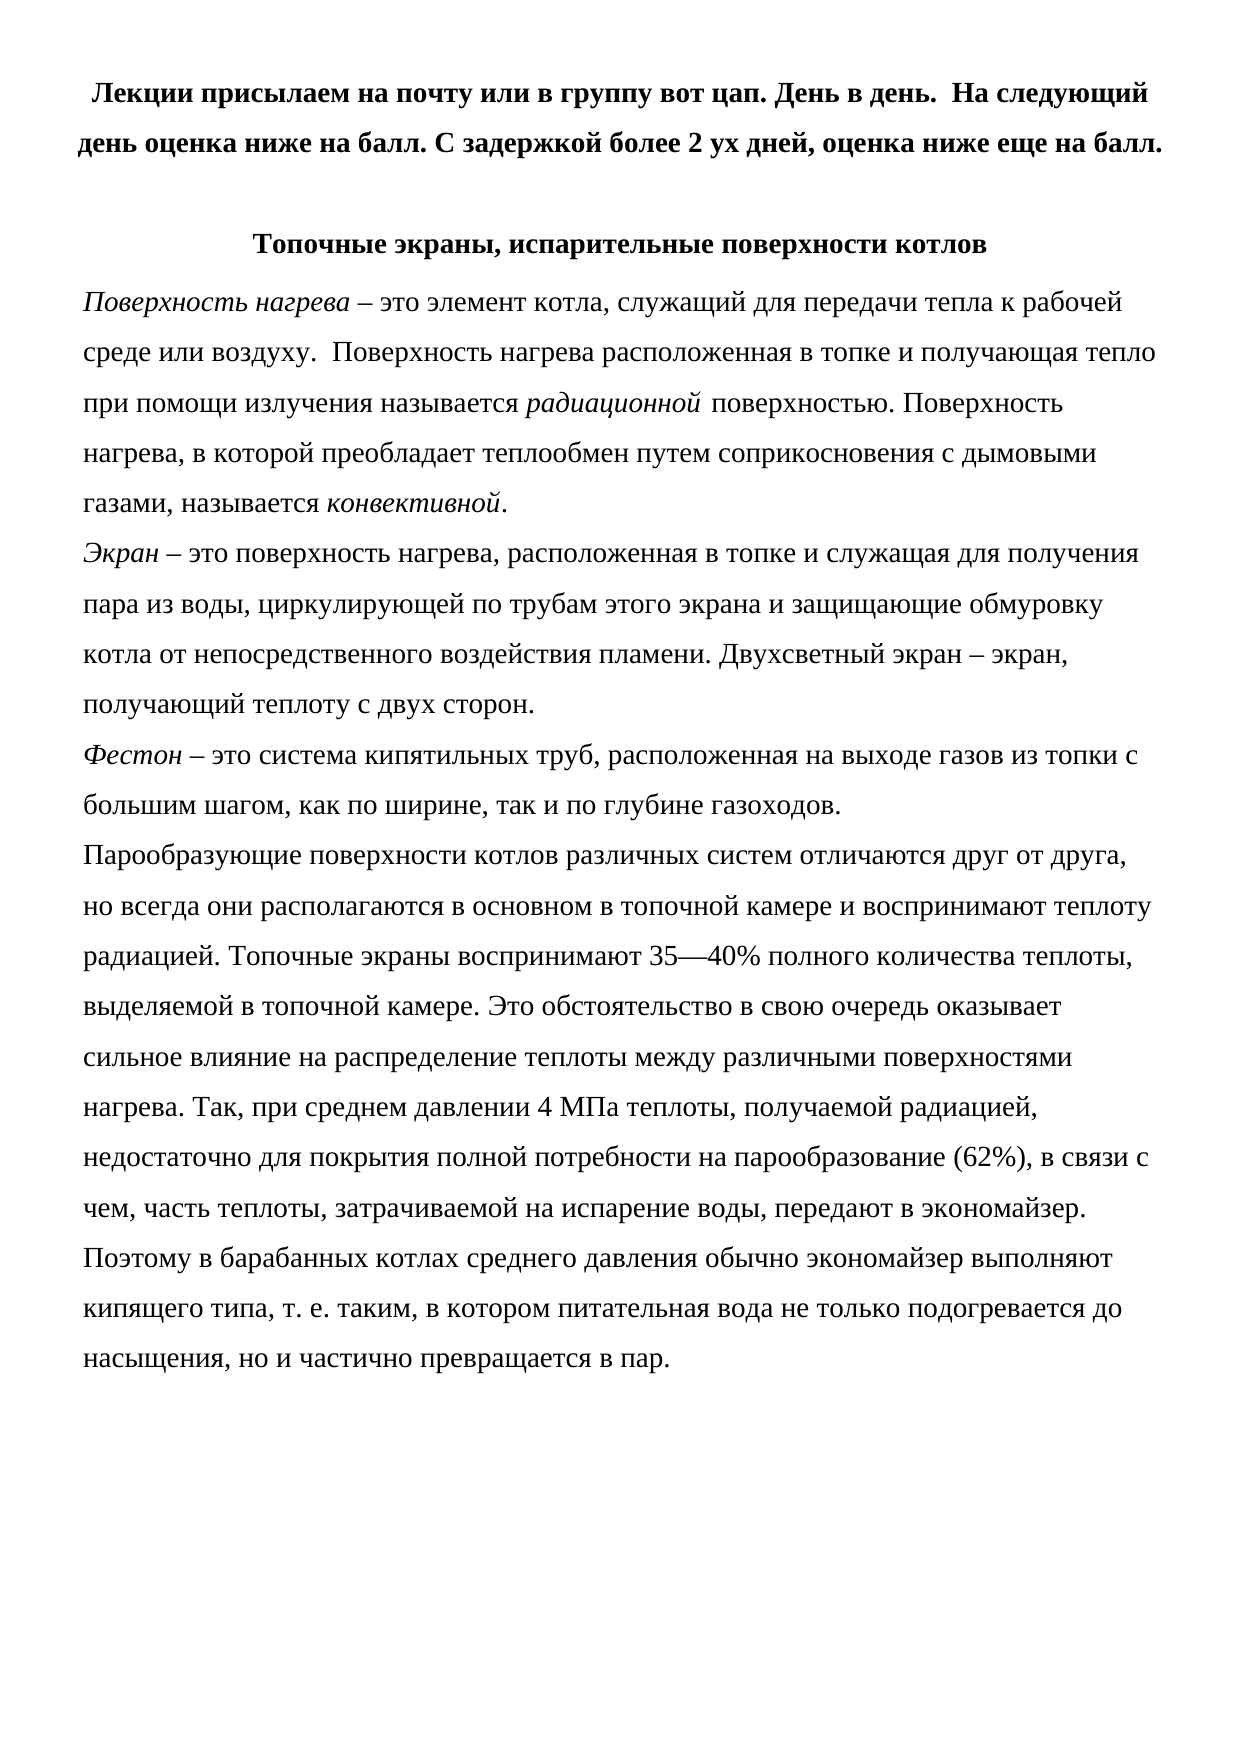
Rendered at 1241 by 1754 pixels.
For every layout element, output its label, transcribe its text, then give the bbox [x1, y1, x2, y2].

text Лекции присылаем на почту или в группу вот цап. День в день. На следующий день оценка ниже на балл. С задержкой более 2 ух дней, оценка ниже еще на балл. [75, 75, 1165, 159]
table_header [75, 276, 1165, 1650]
text Топочные экраны, испарительные поверхности котлов [75, 226, 1165, 259]
